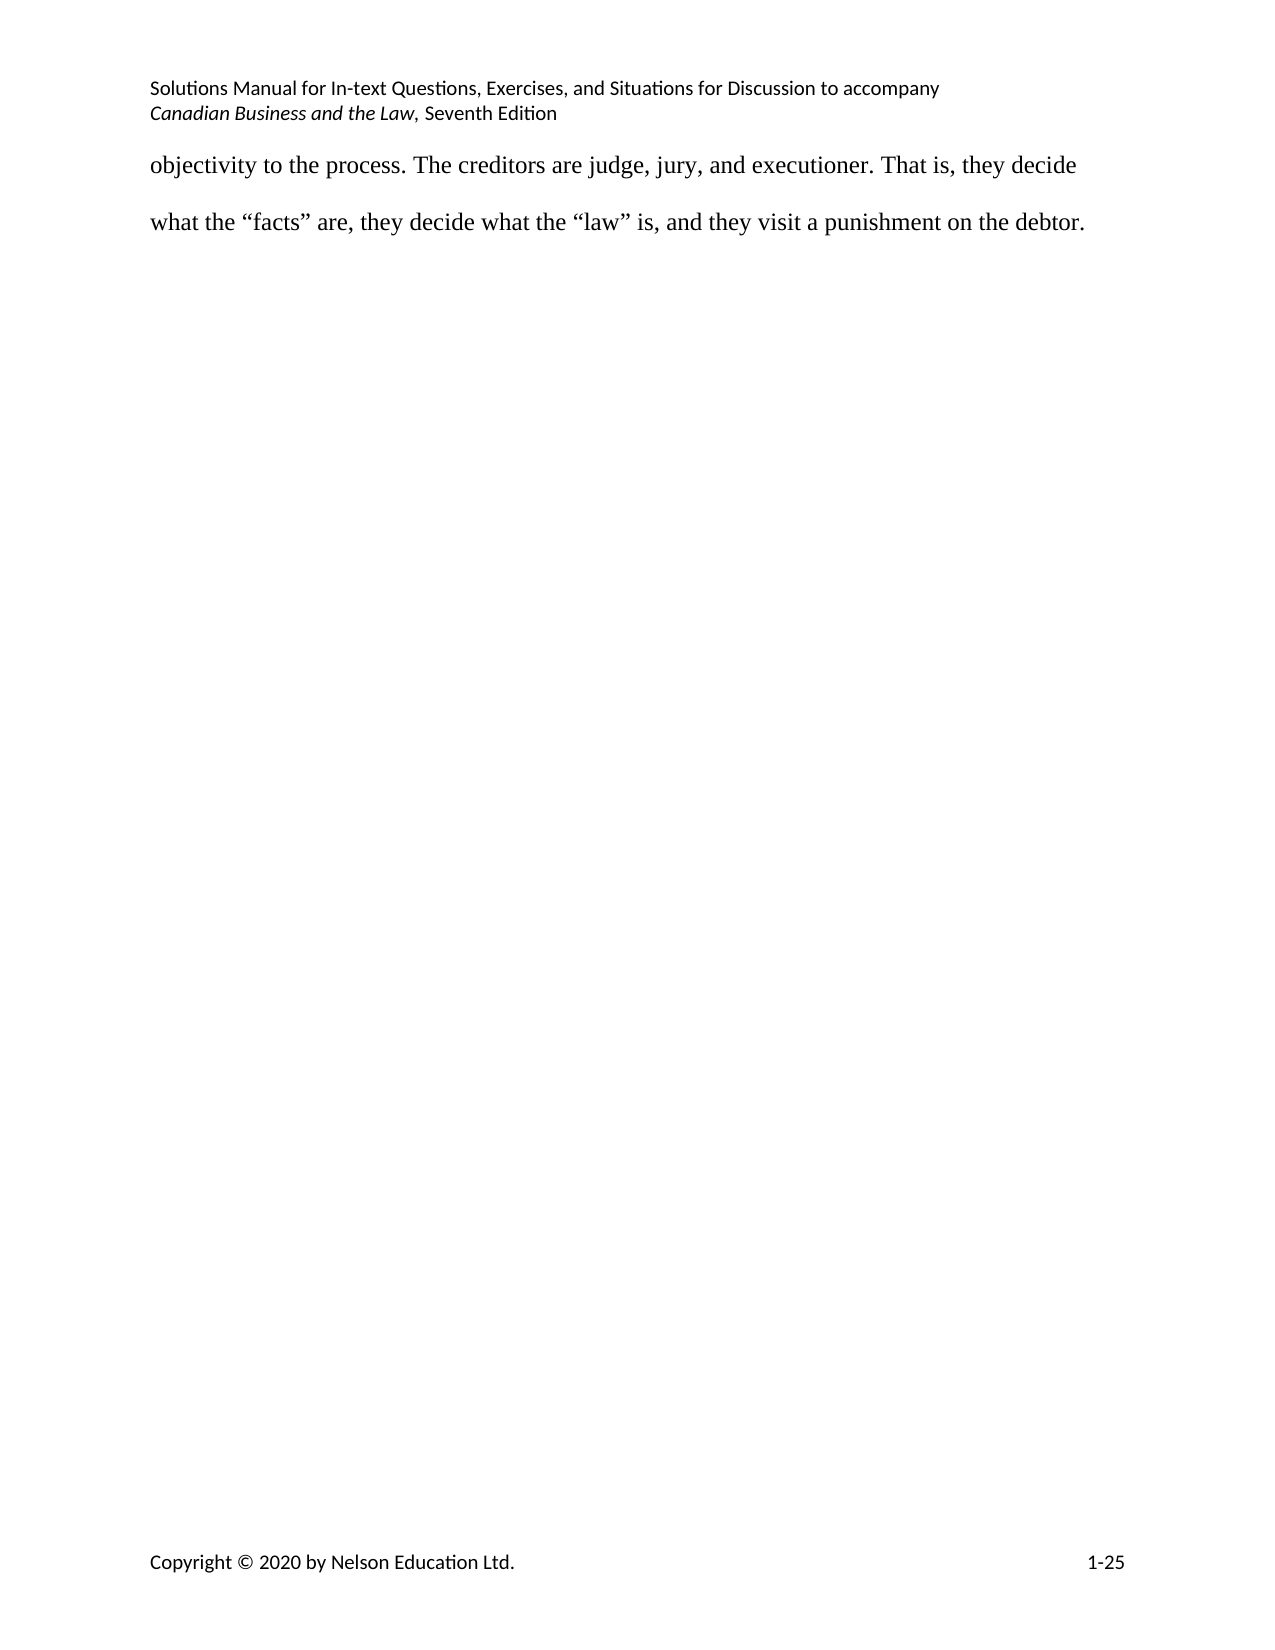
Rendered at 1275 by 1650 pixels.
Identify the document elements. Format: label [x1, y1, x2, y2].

text [150, 150, 1125, 236]
